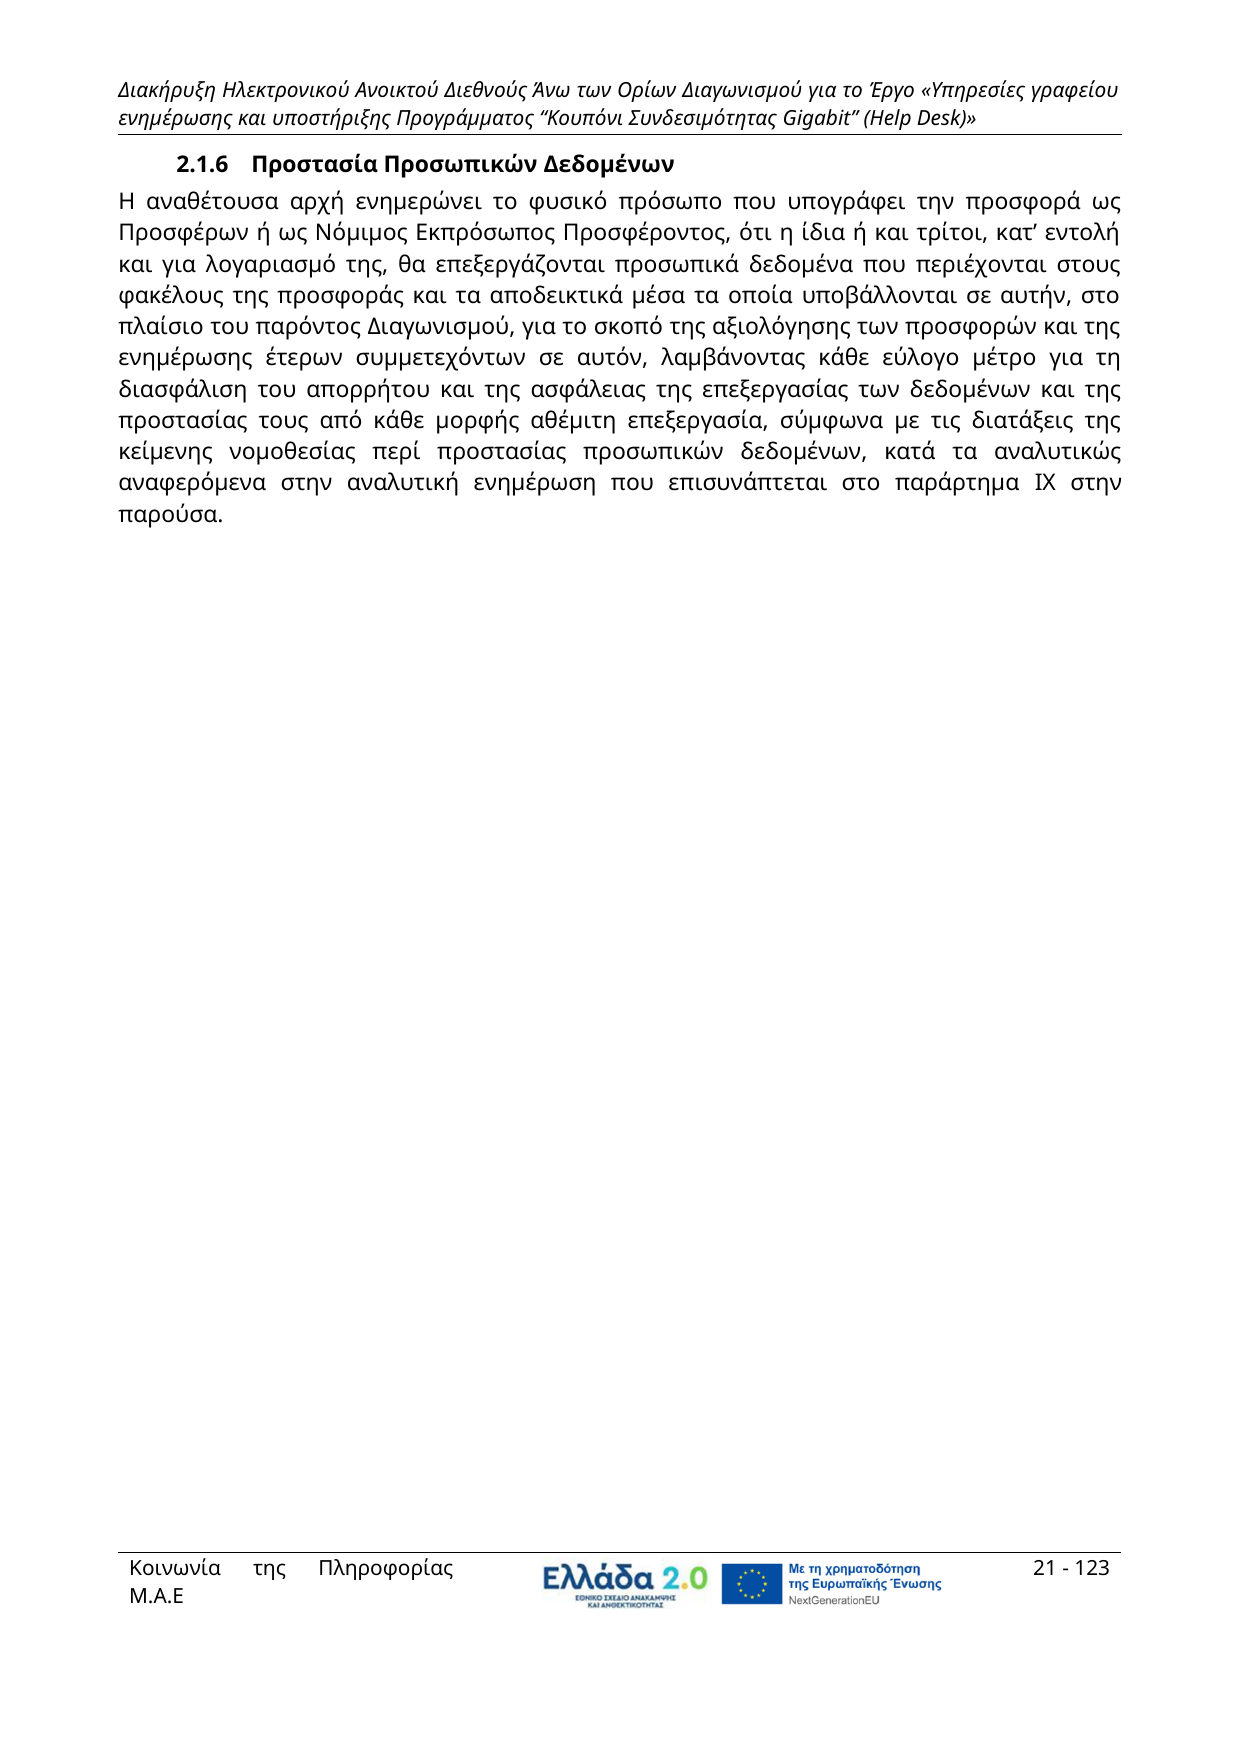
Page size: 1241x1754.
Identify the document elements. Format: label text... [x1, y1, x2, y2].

text Η αναθέτουσα αρχή ενημερώνει το φυσικό πρόσωπο που υπογράφει την προσφορά ως Προσφέρων ή ως Νόμιμος Εκπρόσωπος Προσφέροντος, ότι η ίδια ή και τρίτοι, κατ’ εντολή και για λογαριασμό της, θα επεξεργάζονται προσωπικά δεδομένα που περιέχονται στους φακέλους της προσφοράς και τα αποδεικτικά μέσα τα οποία υποβάλλονται σε αυτήν, στο πλαίσιο του παρόντος Διαγωνισμού, για το σκοπό της αξιολόγησης των προσφορών και της ενημέρωσης έτερων συμμετεχόντων σε αυτόν, λαμβάνοντας κάθε εύλογο μέτρο για τη διασφάλιση του απορρήτου και της ασφάλειας της επεξεργασίας των δεδομένων και της προστασίας τους από κάθε μορφής αθέμιτη επεξεργασία, σύμφωνα με τις διατάξεις της κείμενης νομοθεσίας περί προστασίας προσωπικών δεδομένων, κατά τα αναλυτικώς αναφερόμενα στην αναλυτική ενημέρωση που επισυνάπτεται στο παράρτημα IX στην παρούσα. [118, 185, 1122, 529]
picture [541, 1557, 948, 1609]
subtitle Προστασία Προσωπικών Δεδομένων [176, 147, 1122, 179]
